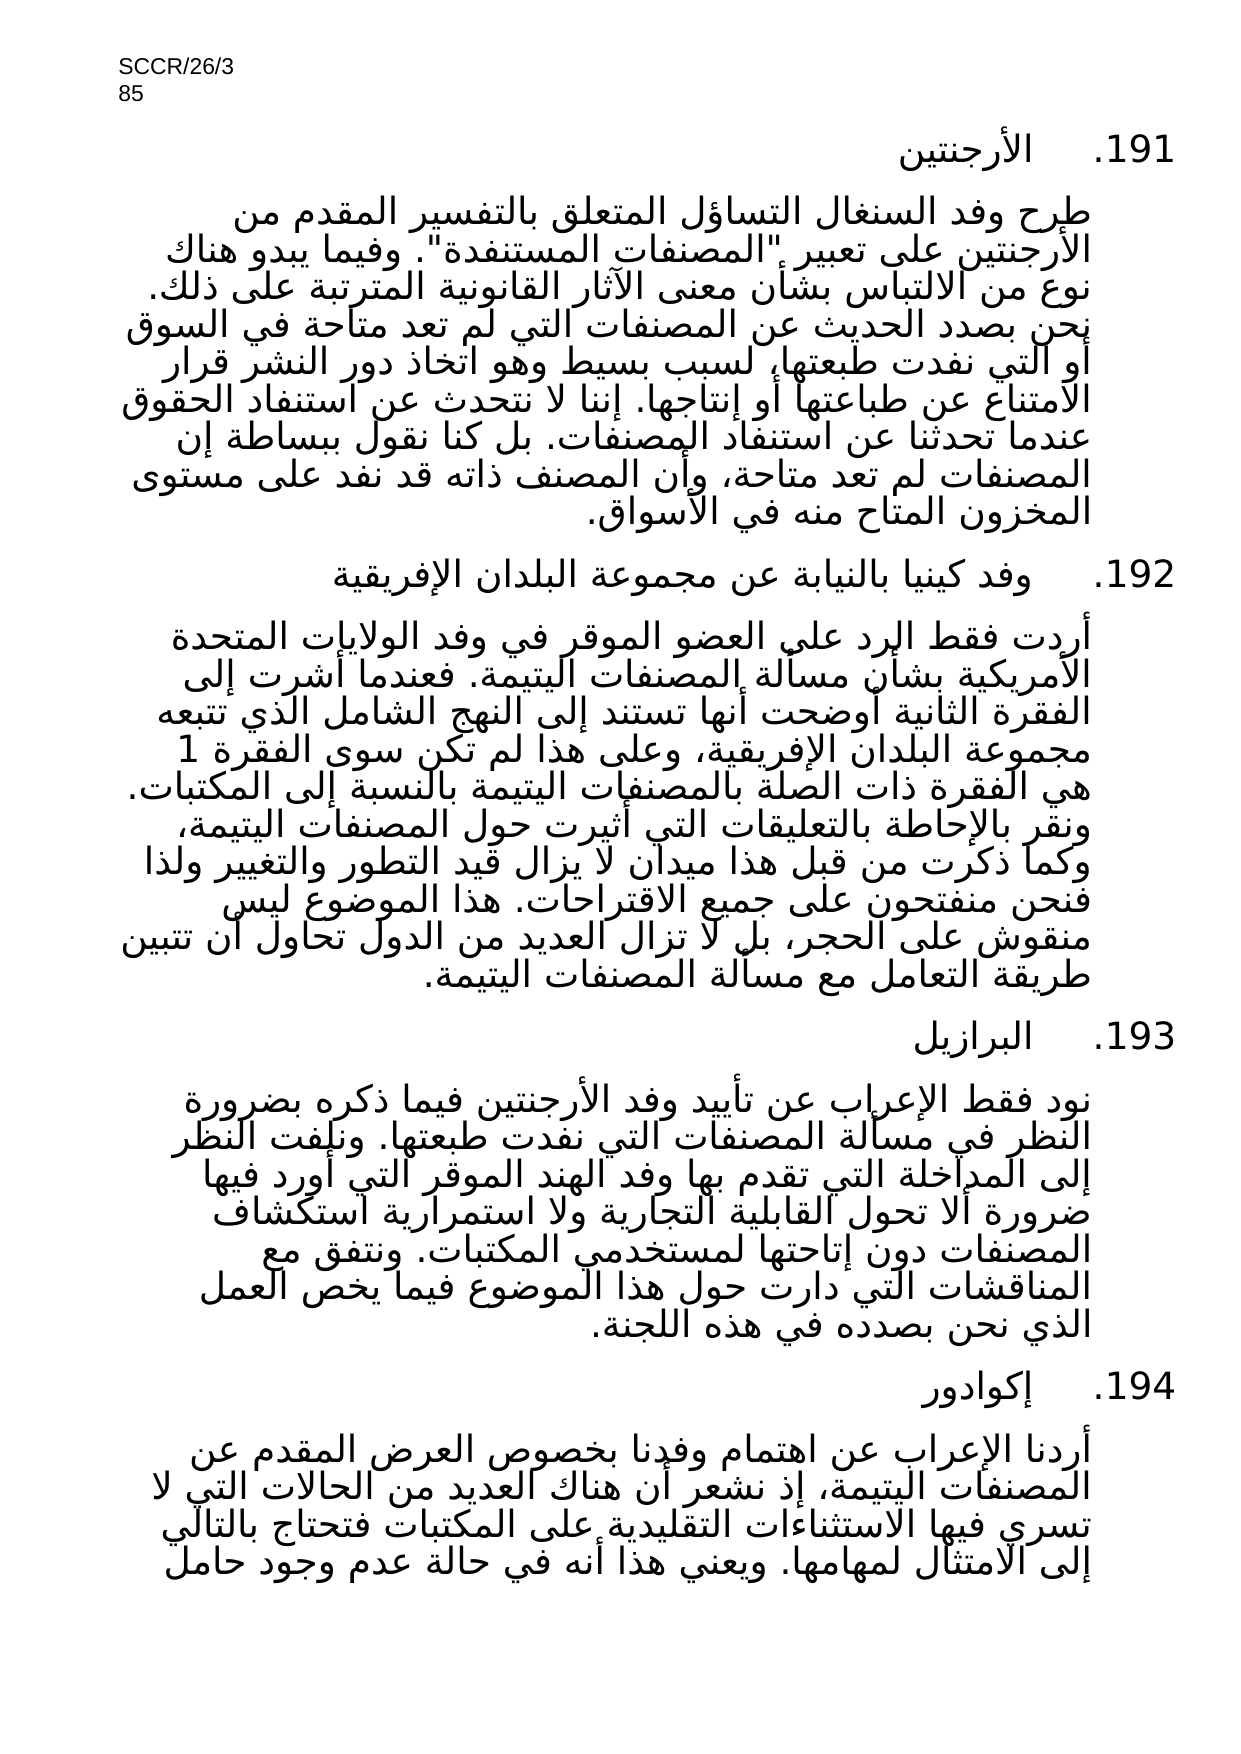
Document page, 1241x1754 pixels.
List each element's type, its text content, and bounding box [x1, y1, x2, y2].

text الأرجنتين [118, 132, 1092, 170]
text البرازيل [118, 1020, 1016, 1057]
text طرح وفد السنغال التساؤل المتعلق بالتفسير المقدم من الأرجنتين على تعبير "المصنفات المستنفدة". وفيما يبدو هناك نوع من الالتباس بشأن معنى الآثار القانونية المترتبة على ذلك. نحن بصدد الحديث عن المصنفات التي لم تعد متاحة في السوق أو التي نفدت طبعتها، لسبب بسيط وهو اتخاذ دور النشر قرار الامتناع عن طباعتها أو إنتاجها. إننا لا نتحدث عن استنفاد الحقوق عندما تحدثنا عن استنفاد المصنفات. بل كنا نقول ببساطة إن المصنفات لم تعد متاحة، وأن المصنف ذاته قد نفد على مستوى المخزون المتاح منه في الأسواق. [118, 195, 1092, 532]
text نود فقط الإعراب عن تأييد وفد الأرجنتين فيما ذكره بضرورة النظر في مسألة المصنفات التي نفدت طبعتها. ونلفت النظر إلى المداخلة التي تقدم بها وفد الهند الموقر التي أورد فيها ضرورة ألا تحول القابلية التجارية ولا استمرارية استكشاف المصنفات دون إتاحتها لمستخدمي المكتبات. ونتفق مع المناقشات التي دارت حول هذا الموضوع فيما يخص العمل الذي نحن بصدده في هذه اللجنة. [118, 1082, 1092, 1345]
text أردت فقط الرد على العضو الموقر في وفد الولايات المتحدة الأمريكية بشأن مسألة المصنفات اليتيمة. فعندما أشرت إلى الفقرة الثانية أوضحت أنها تستند إلى النهج الشامل الذي تتبعه مجموعة البلدان الإفريقية، وعلى هذا لم تكن سوى الفقرة 1 هي الفقرة ذات الصلة بالمصنفات اليتيمة بالنسبة إلى المكتبات. ونقر بالإحاطة بالتعليقات التي أثيرت حول المصنفات اليتيمة، وكما ذكرت من قبل هذا ميدان لا يزال قيد التطور والتغيير ولذا فنحن منفتحون على جميع الاقتراحات. هذا الموضوع ليس منقوش على الحجر، بل لا تزال العديد من الدول تحاول أن تتبين طريقة التعامل مع مسألة المصنفات اليتيمة. [118, 620, 1092, 995]
text وفد كينيا بالنيابة عن مجموعة البلدان الإفريقية [118, 557, 1092, 595]
text البرازيل [986, 1020, 1092, 1057]
text إكوادور [118, 1370, 1092, 1407]
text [118, 1432, 1092, 1582]
